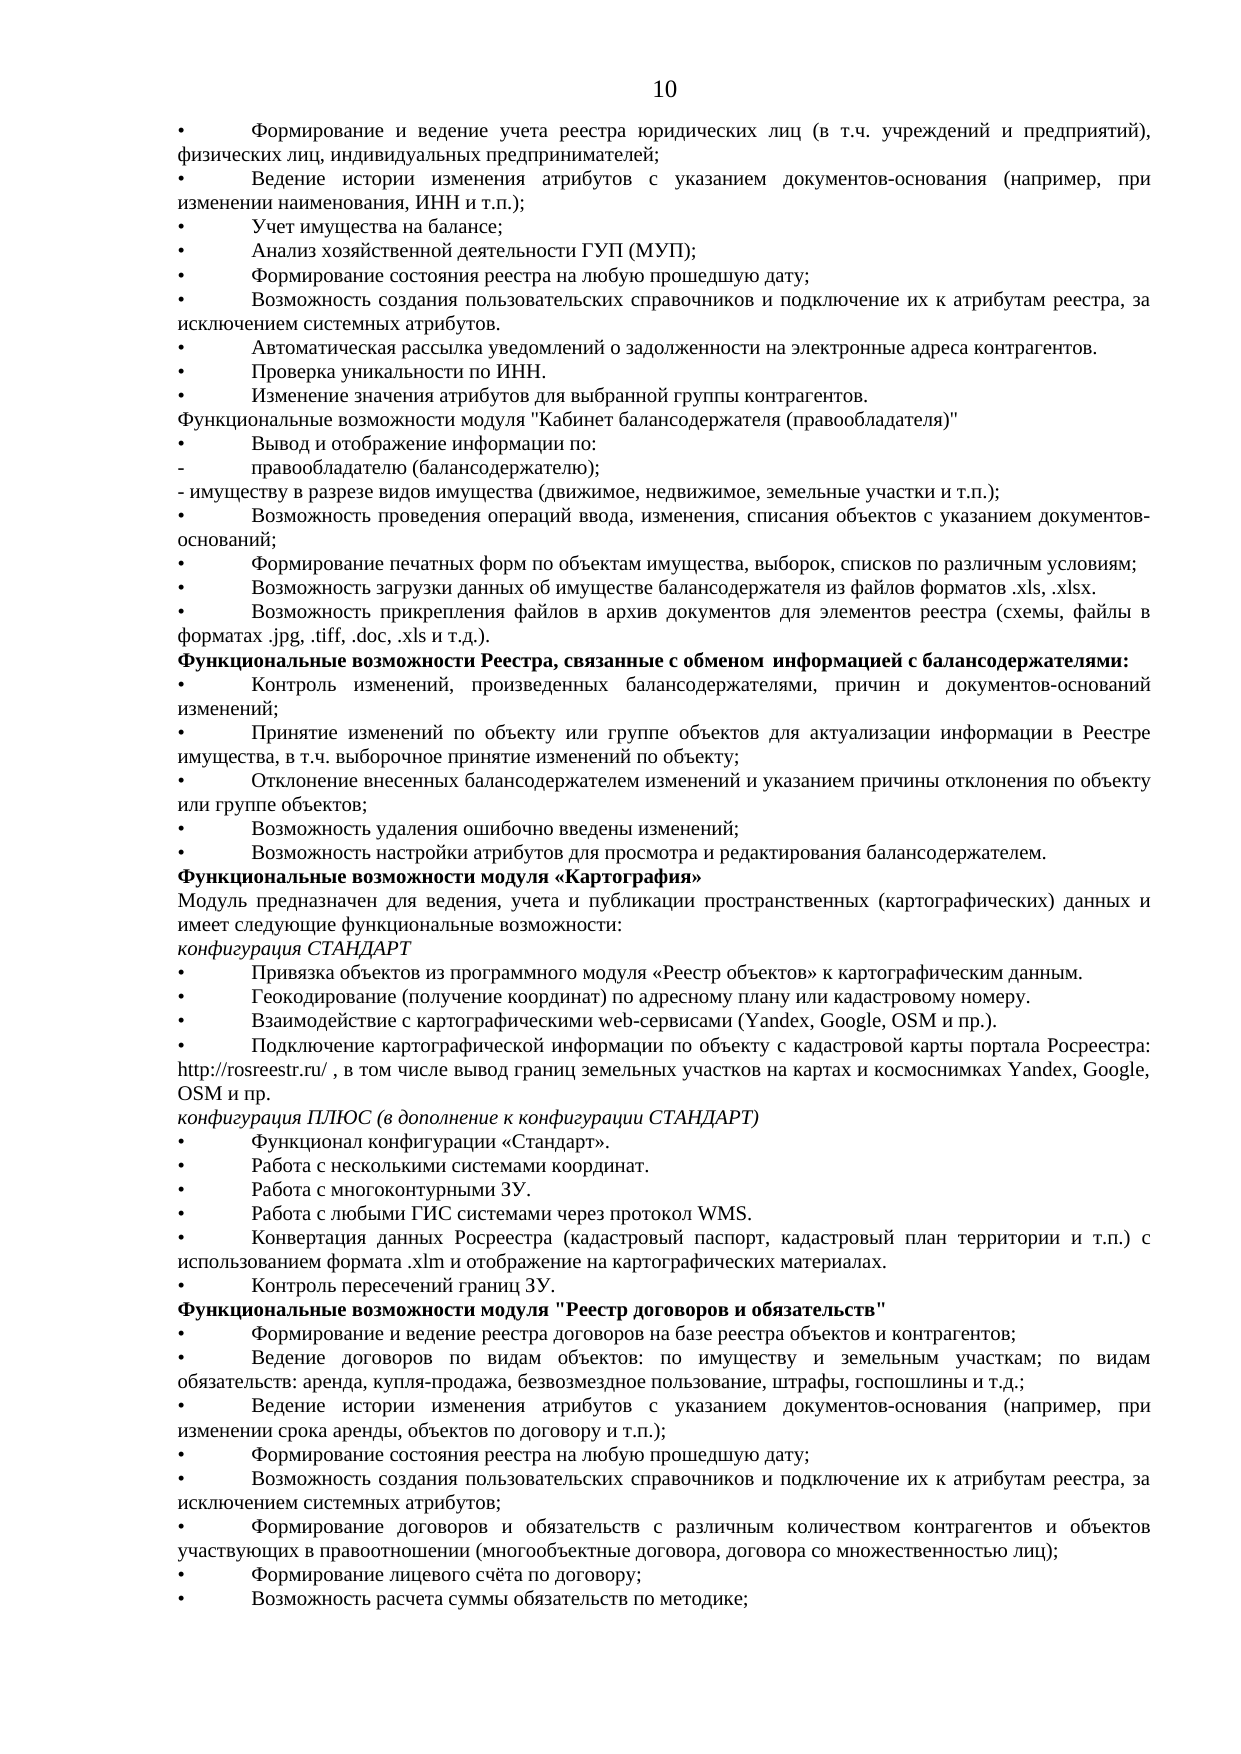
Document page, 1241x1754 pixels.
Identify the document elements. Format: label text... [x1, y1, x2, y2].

text • Принятие изменений по объекту или группе объектов для актуализации информации в Реестре имущества, в т.ч. выборочное принятие изменений по объекту; [177, 720, 1152, 768]
text • Формирование лицевого счёта по договору; [177, 1562, 1152, 1586]
text • Формирование состояния реестра на любую прошедшую дату; [177, 1442, 1152, 1466]
text • Ведение договоров по видам объектов: по имуществу и земельным участкам; по видам обязательств: аренда, купля-продажа, безвозмездное пользование, штрафы, госпошлины и т.д.; [177, 1345, 1152, 1393]
text Модуль предназначен для ведения, учета и публикации пространственных (картографических) данных и имеет следующие функциональные возможности: [177, 888, 1152, 936]
text • Работа с многоконтурными ЗУ. [177, 1177, 1152, 1201]
text • Изменение значения атрибутов для выбранной группы контрагентов. [177, 383, 1152, 407]
text • Ведение истории изменения атрибутов с указанием документов-основания (например, при изменении срока аренды, объектов по договору и т.п.); [177, 1393, 1152, 1442]
text • Проверка уникальности по ИНН. [177, 359, 1152, 383]
text • Ведение истории изменения атрибутов с указанием документов-основания (например, при изменении наименования, ИНН и т.п.); [177, 166, 1152, 214]
text Функциональные возможности модуля "Кабинет балансодержателя (правообладателя)" [177, 407, 1152, 431]
text - правообладателю (балансодержателю); [177, 455, 1152, 479]
text • Контроль изменений, произведенных балансодержателями, причин и документов-оснований изменений; [177, 672, 1152, 720]
text • Возможность загрузки данных об имуществе балансодержателя из файлов форматов .xls, .xlsx. [177, 575, 1152, 599]
text • Возможность расчета суммы обязательств по методике; [177, 1586, 1152, 1610]
text • Функционал конфигурации «Стандарт». [177, 1129, 1152, 1153]
text • Формирование состояния реестра на любую прошедшую дату; [177, 262, 1152, 287]
text • Возможность прикрепления файлов в архив документов для элементов реестра (схемы, файлы в форматах .jpg, .tiff, .doc, .xls и т.д.). [177, 599, 1152, 647]
text • Работа с несколькими системами координат. [177, 1153, 1152, 1177]
text • Анализ хозяйственной деятельности ГУП (МУП); [177, 238, 1152, 262]
text • Отклонение внесенных балансодержателем изменений и указанием причины отклонения по объекту или группе объектов; [177, 768, 1152, 816]
text • Возможность проведения операций ввода, изменения, списания объектов с указанием документов-оснований; [177, 503, 1152, 551]
text • Возможность создания пользовательских справочников и подключение их к атрибутам реестра, за исключением системных атрибутов; [177, 1466, 1152, 1514]
text • Формирование печатных форм по объектам имущества, выборок, списков по различным условиям; [177, 551, 1152, 575]
text - имуществу в разрезе видов имущества (движимое, недвижимое, земельные участки и т.п.); [177, 479, 1152, 503]
text • Возможность создания пользовательских справочников и подключение их к атрибутам реестра, за исключением системных атрибутов. [177, 287, 1152, 335]
text • Формирование договоров и обязательств с различным количеством контрагентов и объектов участвующих в правоотношении (многообъектные договора, договора со множественностью лиц); [177, 1514, 1152, 1562]
text конфигурация СТАНДАРТ [177, 936, 1152, 960]
text • Формирование и ведение учета реестра юридических лиц (в т.ч. учреждений и предприятий), физических лиц, индивидуальных предпринимателей; [177, 118, 1152, 166]
text • Подключение картографической информации по объекту с кадастровой карты портала Росреестра: http://rosreestr.ru/ , в том числе вывод границ земельных участков на картах и космоснимках Yandex, Google, OSM и пр. [177, 1032, 1152, 1105]
text • Автоматическая рассылка уведомлений о задолженности на электронные адреса контрагентов. [177, 335, 1152, 359]
text Функциональные возможности модуля «Картография» [177, 864, 1152, 888]
text • Конвертация данных Росреестра (кадастровый паспорт, кадастровый план территории и т.п.) с использованием формата .xlm и отображение на картографических материалах. [177, 1225, 1152, 1273]
text • Взаимодействие с картографическими web-сервисами (Yandex, Google, OSM и пр.). [177, 1008, 1152, 1032]
text • Возможность настройки атрибутов для просмотра и редактирования балансодержателем. [177, 840, 1152, 864]
text • Возможность удаления ошибочно введены изменений; [177, 816, 1152, 840]
text • Привязка объектов из программного модуля «Реестр объектов» к картографическим данным. [177, 960, 1152, 984]
text • Работа с любыми ГИС системами через протокол WMS. [177, 1201, 1152, 1225]
text конфигурация ПЛЮС (в дополнение к конфигурации СТАНДАРТ) [177, 1105, 1152, 1129]
text • Вывод и отображение информации по: [177, 431, 1152, 455]
text Функциональные возможности Реестра, связанные с обменом информацией с балансодержателями: [177, 647, 1152, 672]
text • Формирование и ведение реестра договоров на базе реестра объектов и контрагентов; [177, 1321, 1152, 1345]
text • Контроль пересечений границ ЗУ. [177, 1273, 1152, 1297]
text • Геокодирование (получение координат) по адресному плану или кадастровому номеру. [177, 984, 1152, 1008]
text • Учет имущества на балансе; [177, 214, 1152, 238]
text Функциональные возможности модуля "Реестр договоров и обязательств" [177, 1297, 1152, 1321]
